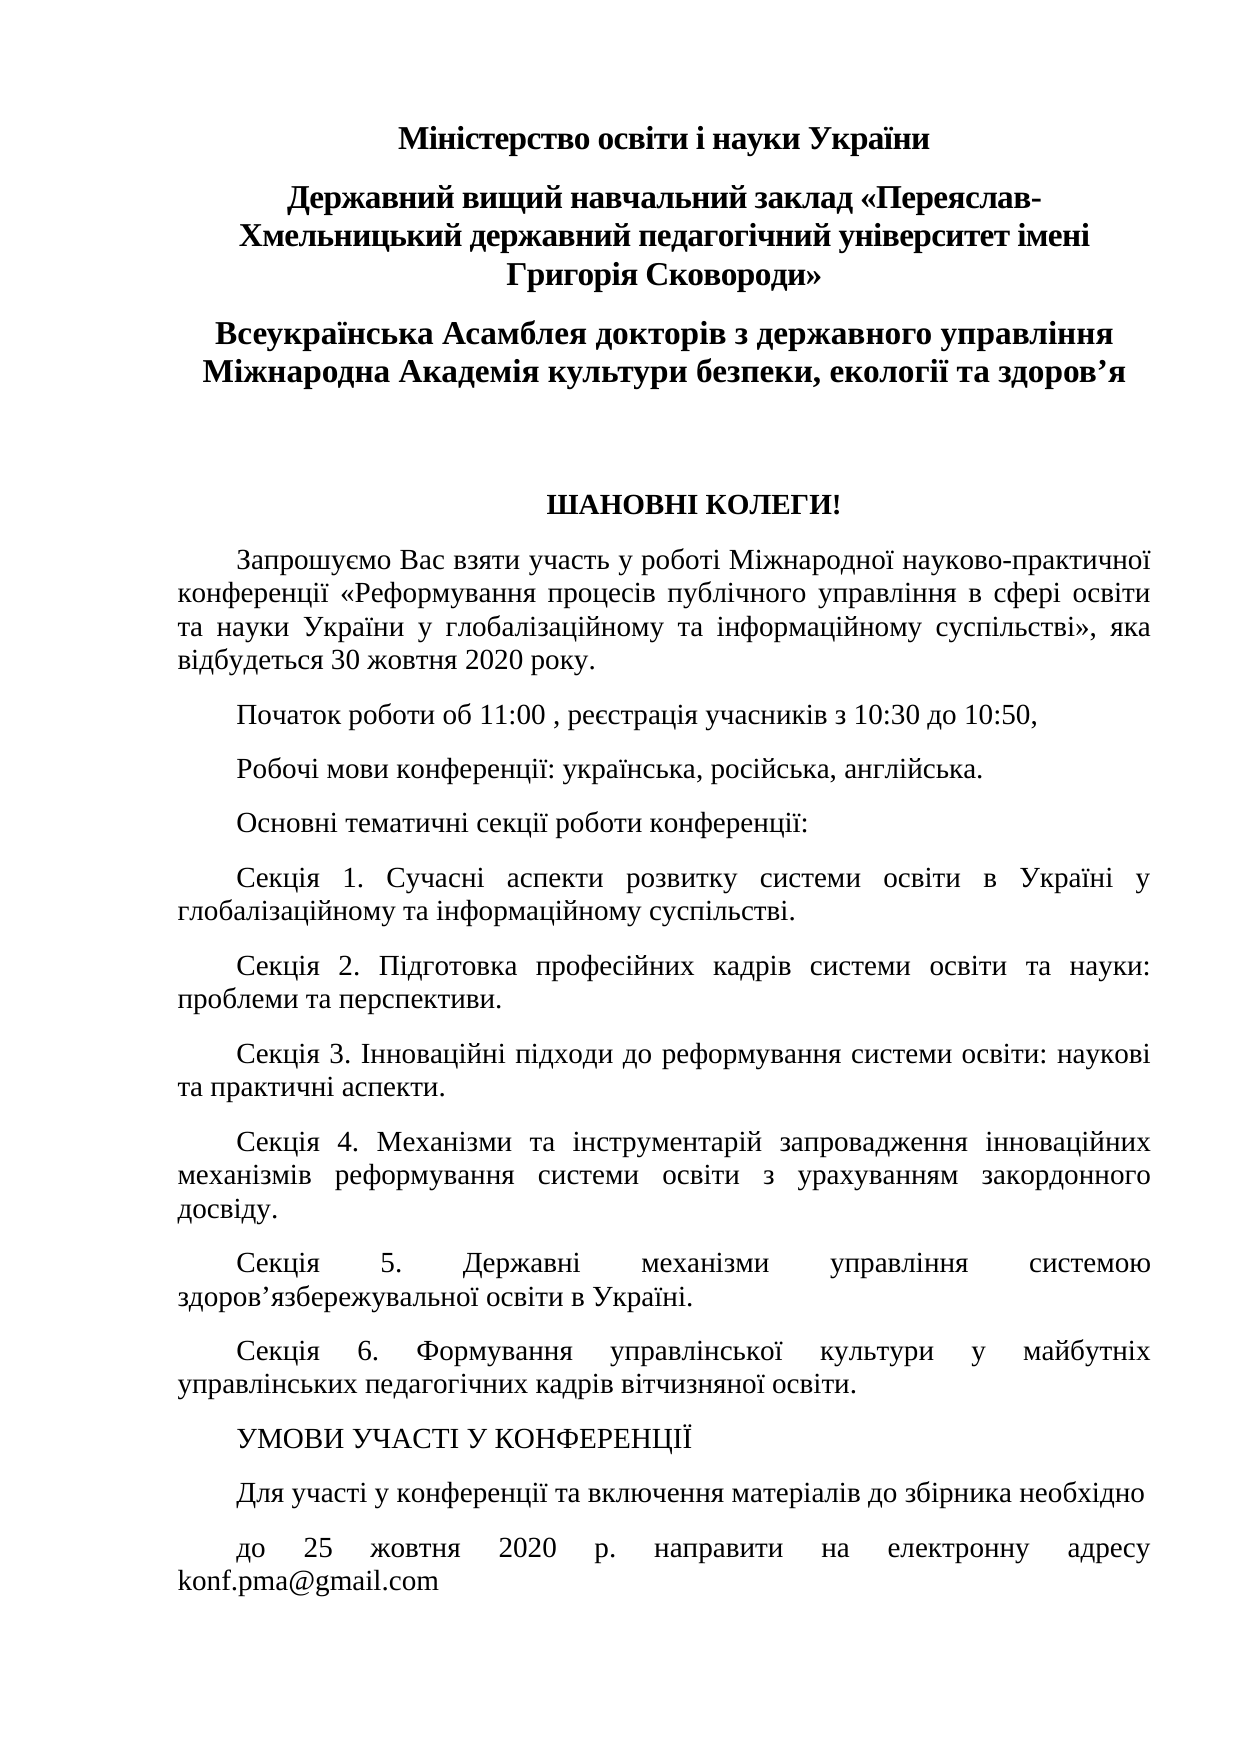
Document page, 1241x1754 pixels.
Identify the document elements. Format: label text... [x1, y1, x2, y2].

text Секція 5. Державні механізми управління системою здоров’язбережувальної освіти в Україні. [177, 1245, 1152, 1312]
text УМОВИ УЧАСТІ У КОНФЕРЕНЦІЇ [177, 1421, 1152, 1454]
text ШАНОВНІ КОЛЕГИ! [177, 487, 1152, 521]
text Для участі у конференції та включення матеріалів до збірника необхідно [177, 1475, 1152, 1509]
text Початок роботи об 11:00 , реєстрація учасників з 10:30 до 10:50, [177, 697, 1152, 730]
text Запрошуємо Вас взяти участь у роботі Міжнародної науково-практичної конференції «Реформування процесів публічного управління в сфері освіти та науки України у глобалізаційному та інформаційному суспільстві», яка відбудеться 30 жовтня 2020 року. [177, 542, 1152, 676]
text Секція 6. Формування управлінської культури у майбутніх управлінських педагогічних кадрів вітчизняної освіти. [177, 1333, 1152, 1400]
text Міністерство освіти і науки України [177, 118, 1152, 156]
text Всеукраїнська Асамблея докторів з державного управління [177, 313, 1152, 351]
text Державний вищий навчальний заклад «Переяслав-Хмельницький державний педагогічний університет імені Григорія Сковороди» [177, 177, 1152, 292]
text Секція 2. Підготовка професійних кадрів системи освіти та науки: проблеми та перспективи. [177, 948, 1152, 1015]
text Робочі мови конференції: українська, російська, англійська. [177, 751, 1152, 785]
text Секція 4. Механізми та інструментарій запровадження інноваційних механізмів реформування системи освіти з урахуванням закордонного досвіду. [177, 1124, 1152, 1224]
text Міжнародна Академія культури безпеки, екології та здоров’я [177, 351, 1152, 390]
text до 25 жовтня 2020 р. направити на електронну адресу konf.pma@gmail.com [177, 1530, 1152, 1597]
text Секція 3. Інноваційні підходи до реформування системи освіти: наукові та практичні аспекти. [177, 1036, 1152, 1103]
text Секція 1. Сучасні аспекти розвитку системи освіти в Україні у глобалізаційному та інформаційному суспільстві. [177, 860, 1152, 927]
text Основні тематичні секції роботи конференції: [177, 806, 1152, 839]
